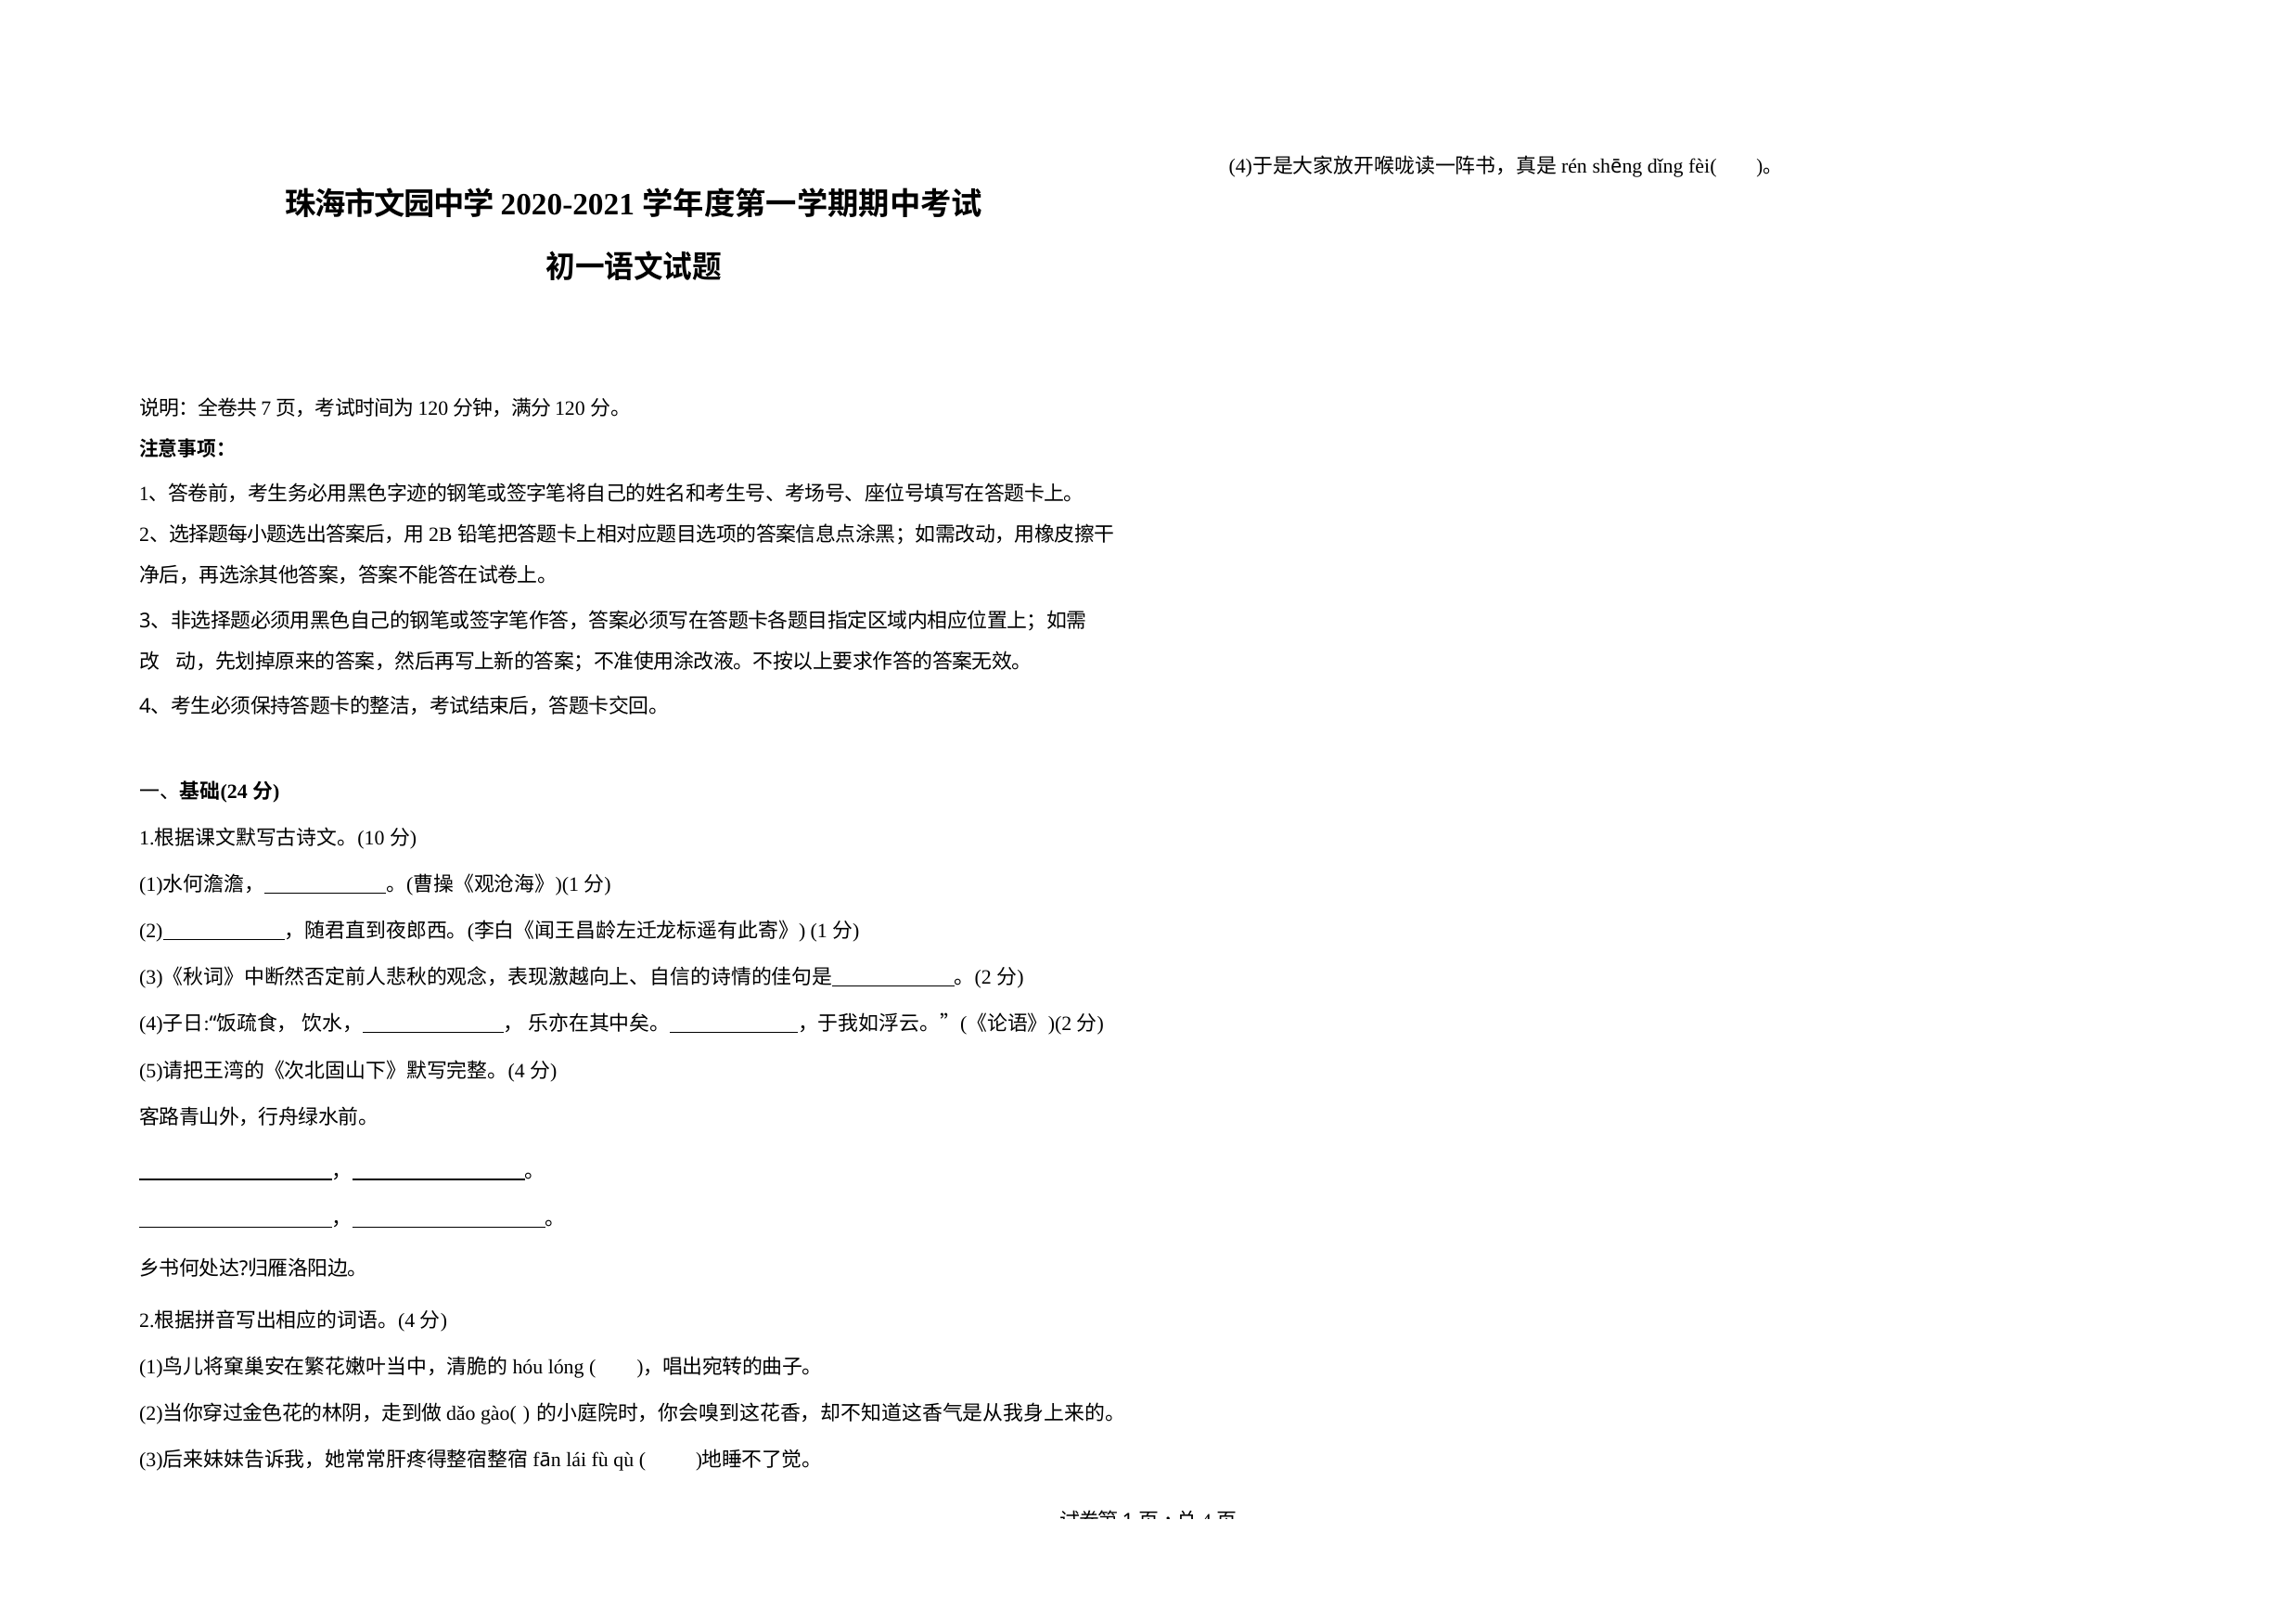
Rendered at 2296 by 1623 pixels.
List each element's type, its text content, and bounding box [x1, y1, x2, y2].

text (4)子日:“饭疏食， 饮水， ， 乐亦在其中矣。 ，于我如浮云。”(《论语》)(2 分) [139, 1007, 1133, 1037]
text 1.根据课文默写古诗文。(10 分) [139, 821, 1133, 851]
subtitle 一、基础(24 分) [139, 775, 1133, 805]
text 珠海市文园中学 2020-2021 学年度第一学期期中考试初一语文试题 [279, 179, 988, 287]
text 3、非选择题必须用黑色自己的钢笔或签字笔作答，答案必须写在答题卡各题目指定区域内相应位置上；如需改 动，先划掉原来的答案，然后再写上新的答案；不准使用涂改液。不按以上要求作答的答案无效。 [139, 604, 1093, 674]
text (1)鸟儿将窠巢安在繁花嫩叶当中，清脆的 hóu lóng ( )，唱出宛转的曲子。 [139, 1350, 1133, 1379]
text 2、选择题每小题选出答案后，用 2B 铅笔把答题卡上相对应题目选项的答案信息点涂黑；如需改动，用橡皮擦干净后，再选涂其他答案，答案不能答在试卷上。 [139, 518, 1133, 587]
text (3)《秋词》中断然否定前人悲秋的观念，表现激越向上、自信的诗情的佳句是 。(2 分) [139, 960, 1133, 990]
text (2)当你穿过金色花的林阴，走到做 dǎo gào( ) 的小庭院时，你会嗅到这花香，却不知道这香气是从我身上来的。 [139, 1397, 1133, 1425]
list ，随君直到夜郎西。(李白《闻王昌龄左迁龙标遥有此寄》) (1 分) [139, 914, 1133, 944]
text ， 。 [139, 1154, 1133, 1183]
text 说明：全卷共 7 页，考试时间为 120 分钟，满分 120 分。注意事项： [139, 392, 647, 461]
text 2.根据拼音写出相应的词语。(4 分) [139, 1303, 1133, 1333]
text 4、考生必须保持答题卡的整洁，考试结束后，答题卡交回。 [139, 689, 1133, 719]
text (5)请把王湾的《次北固山下》默写完整。(4 分) 客路青山外，行舟绿水前。 [139, 1054, 565, 1130]
text (1)水何澹澹， 。(曹操《观沧海》)(1 分) [139, 868, 1133, 897]
text (4)于是大家放开喉咙读一阵书，真是 rén shēng dǐng fèi( )。 [1228, 149, 2168, 178]
text ， 。乡书何处达?归雁洛阳边。 [139, 1202, 565, 1282]
text (3)后来妹妹告诉我，她常常肝疼得整宿整宿 fān lái fù qù ( )地睡不了觉。 [139, 1443, 1133, 1473]
text 1、答卷前，考生务必用黑色字迹的钢笔或签字笔将自己的姓名和考生号、考场号、座位号填写在答题卡上。 [139, 477, 1133, 507]
